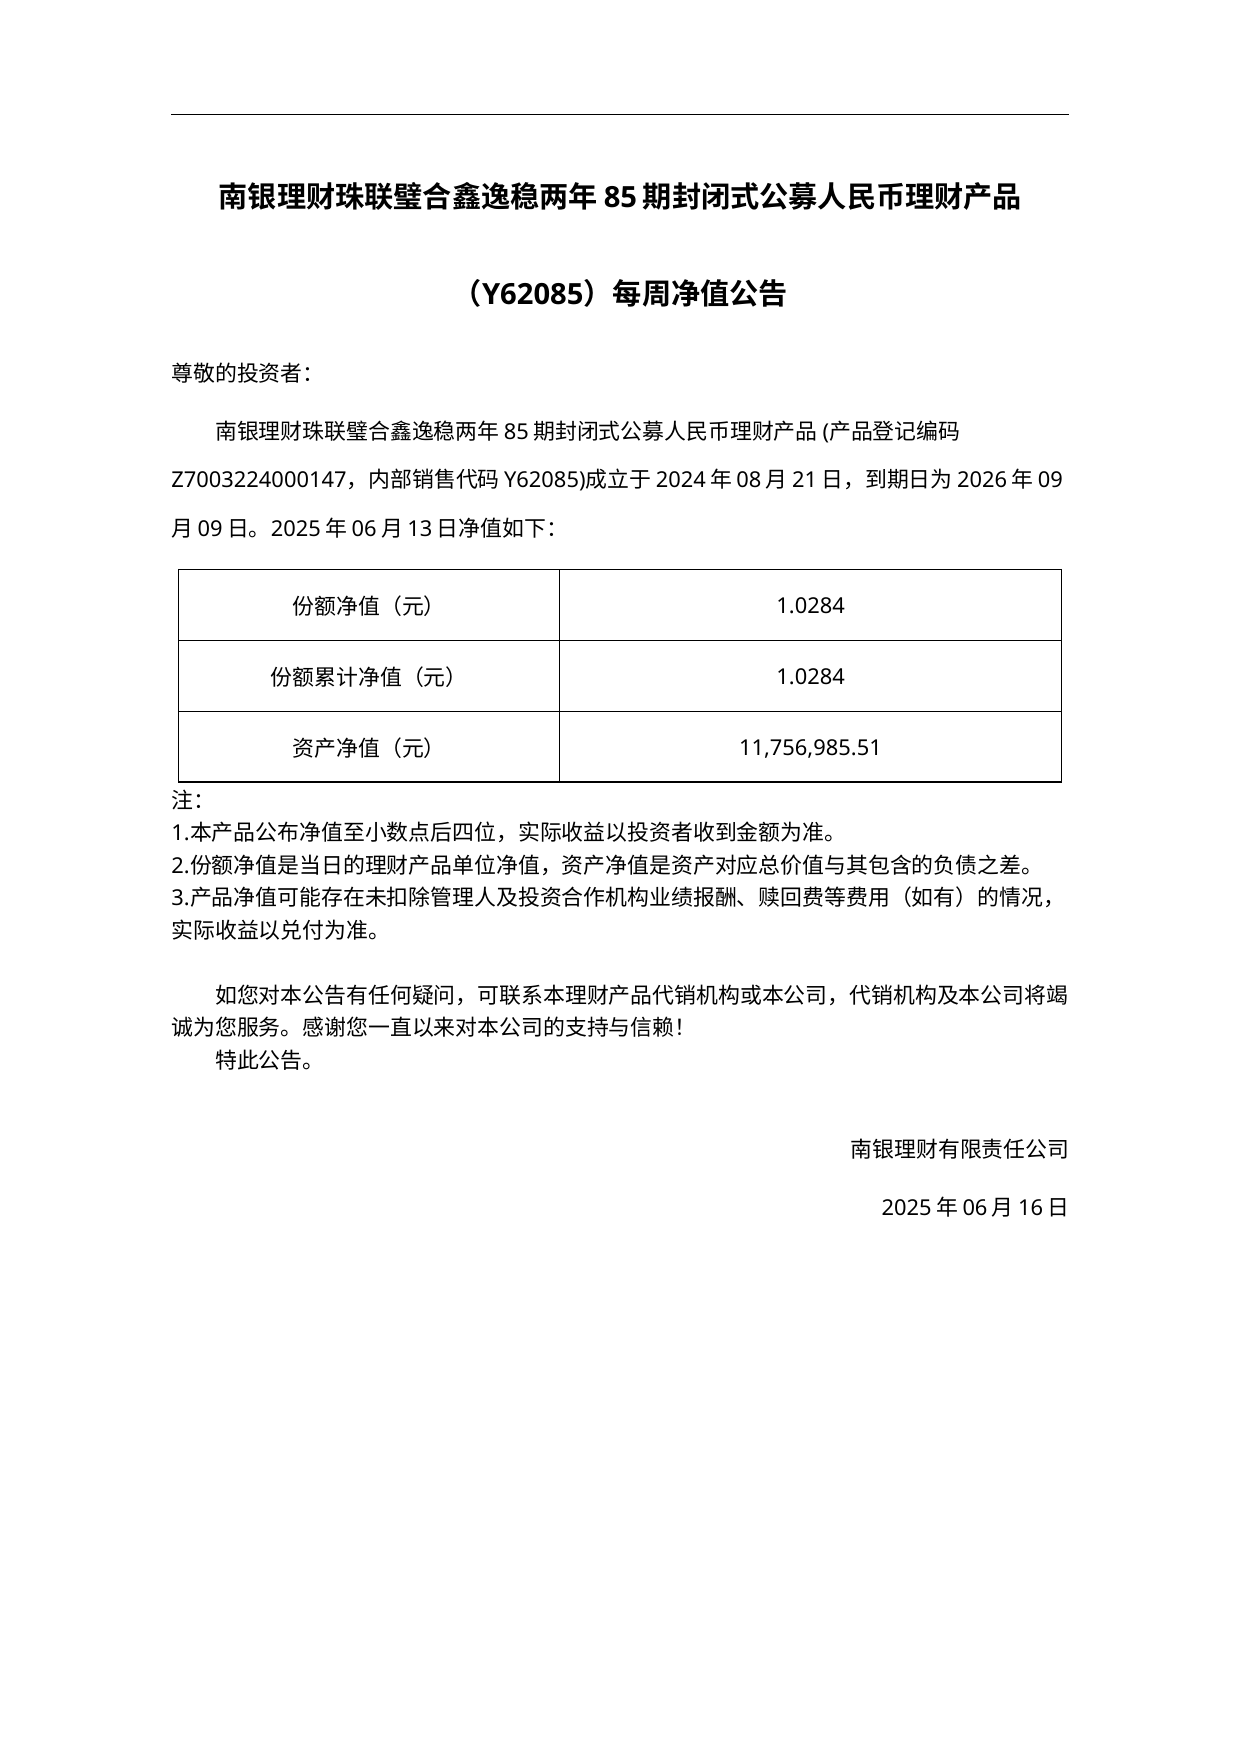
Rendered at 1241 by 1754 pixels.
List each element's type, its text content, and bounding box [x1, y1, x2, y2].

text 1.本产品公布净值至小数点后四位，实际收益以投资者收到金额为准。 [171, 815, 1069, 847]
table_cell 11,756,985.51 [560, 712, 1061, 781]
table_header 1.0284 [560, 570, 1061, 640]
text 如您对本公告有任何疑问，可联系本理财产品代销机构或本公司，代销机构及本公司将竭诚为您服务。感谢您一直以来对本公司的支持与信赖！ [171, 977, 1069, 1042]
text 特此公告。 [171, 1042, 1069, 1075]
text 南银理财有限责任公司 [171, 1132, 1069, 1164]
text 南银理财珠联璧合鑫逸稳两年85期封闭式公募人民币理财产品（Y62085）每周净值公告 [171, 162, 1069, 324]
text 注： [171, 782, 1069, 815]
table_cell 资产净值（元） [179, 712, 559, 781]
table_cell 1.0284 [560, 641, 1061, 711]
text 3.产品净值可能存在未扣除管理人及投资合作机构业绩报酬、赎回费等费用（如有）的情况，实际收益以兑付为准。 [171, 880, 1069, 945]
text 南银理财珠联璧合鑫逸稳两年85期封闭式公募人民币理财产品 (产品登记编码Z7003224000147，内部销售代码Y62085)成立于2024年08月21日，到期日为2026年09月09日。2025年06月13日净值如下： [171, 413, 1069, 543]
text 2025年06月16日 [171, 1190, 1069, 1222]
table_cell 份额累计净值（元） [179, 641, 559, 711]
text 2.份额净值是当日的理财产品单位净值，资产净值是资产对应总价值与其包含的负债之差。 [171, 847, 1069, 880]
text 尊敬的投资者： [171, 355, 1069, 388]
table_header 份额净值（元） [179, 570, 559, 640]
